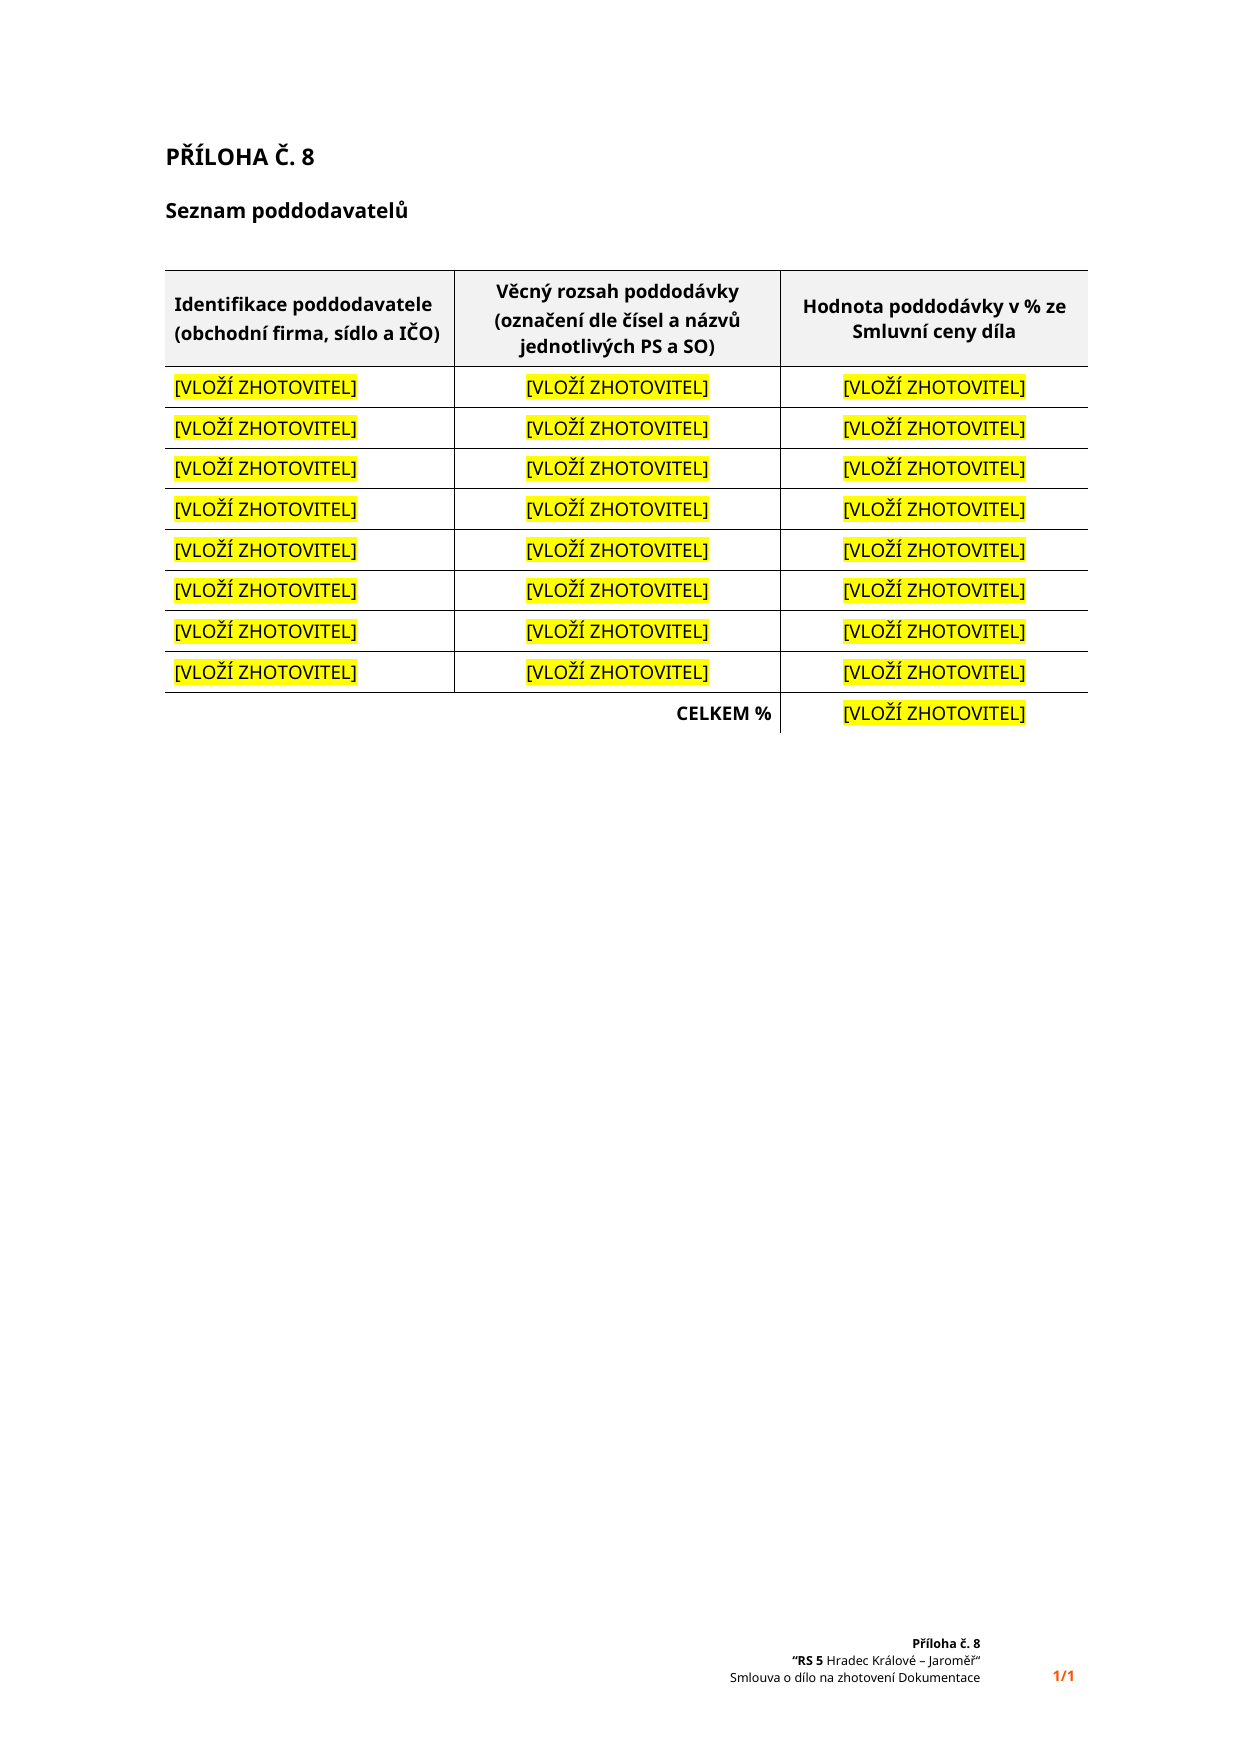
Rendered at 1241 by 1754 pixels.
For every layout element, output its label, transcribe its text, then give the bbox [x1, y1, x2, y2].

table_header Věcný rozsah poddodávky (označení dle čísel a názvů jednotlivých PS a SO) [455, 271, 780, 366]
table_cell [VLOŽÍ ZHOTOVITEL] [455, 571, 780, 610]
table_cell [VLOŽÍ ZHOTOVITEL] [165, 449, 454, 488]
table_cell [VLOŽÍ ZHOTOVITEL] [781, 611, 1088, 651]
table_cell [VLOŽÍ ZHOTOVITEL] [455, 449, 780, 488]
table_cell [VLOŽÍ ZHOTOVITEL] [165, 408, 454, 447]
table_cell [VLOŽÍ ZHOTOVITEL] [781, 449, 1088, 488]
table_cell [VLOŽÍ ZHOTOVITEL] [455, 530, 780, 569]
table_cell [VLOŽÍ ZHOTOVITEL] [455, 611, 780, 651]
table_header Identifikace poddodavatele (obchodní firma, sídlo a IČO) [165, 271, 454, 366]
table_cell [VLOŽÍ ZHOTOVITEL] [781, 408, 1088, 447]
table_cell [VLOŽÍ ZHOTOVITEL] [165, 611, 454, 651]
table_cell [VLOŽÍ ZHOTOVITEL] [165, 530, 454, 569]
table_cell [VLOŽÍ ZHOTOVITEL] [455, 367, 780, 407]
table_cell [VLOŽÍ ZHOTOVITEL] [781, 530, 1088, 569]
table_cell [VLOŽÍ ZHOTOVITEL] [781, 693, 1088, 732]
table_cell [VLOŽÍ ZHOTOVITEL] [165, 367, 454, 407]
table_cell [VLOŽÍ ZHOTOVITEL] [165, 571, 454, 610]
table_cell [VLOŽÍ ZHOTOVITEL] [781, 489, 1088, 529]
table_cell [VLOŽÍ ZHOTOVITEL] [165, 489, 454, 529]
table_cell [VLOŽÍ ZHOTOVITEL] [165, 652, 454, 692]
table_header Hodnota poddodávky v % ze Smluvní ceny díla [781, 271, 1088, 366]
table_cell [VLOŽÍ ZHOTOVITEL] [781, 571, 1088, 610]
text Seznam poddodavatelů [165, 197, 1075, 225]
table_cell [VLOŽÍ ZHOTOVITEL] [455, 652, 780, 692]
table_cell [VLOŽÍ ZHOTOVITEL] [455, 489, 780, 529]
table_cell CELKEM % [165, 693, 780, 732]
table_cell [VLOŽÍ ZHOTOVITEL] [781, 367, 1088, 407]
text Příloha č. 8 [165, 141, 1075, 173]
table_cell [VLOŽÍ ZHOTOVITEL] [455, 408, 780, 447]
table_cell [VLOŽÍ ZHOTOVITEL] [781, 652, 1088, 692]
